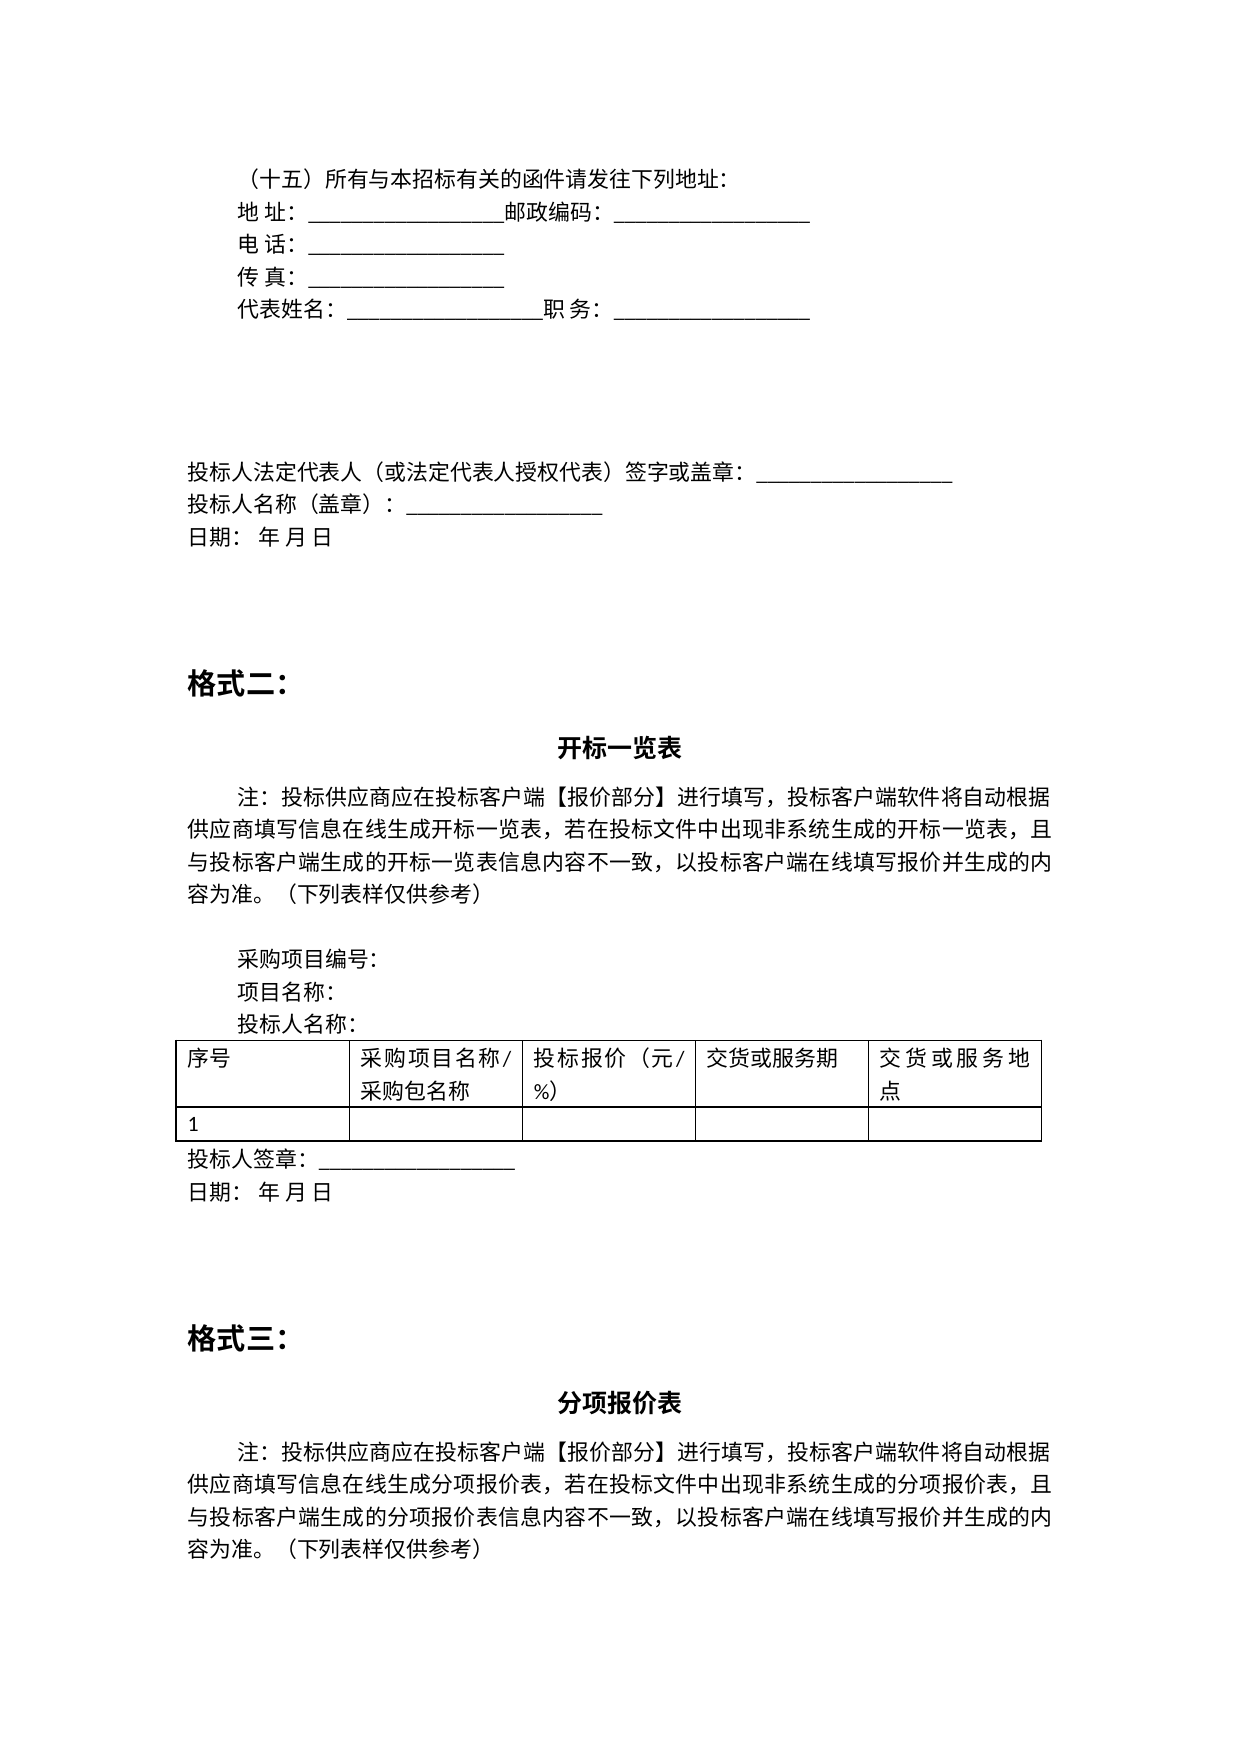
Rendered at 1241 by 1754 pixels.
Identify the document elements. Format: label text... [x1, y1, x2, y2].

text 投标人名称： [187, 1007, 1053, 1039]
text 项目名称： [187, 974, 1053, 1007]
table_header 投标报价（元/%） [523, 1041, 695, 1106]
table_header 序号 [177, 1041, 349, 1106]
text （十五）所有与本招标有关的函件请发往下列地址： [187, 162, 1053, 194]
table_cell 1 [177, 1108, 349, 1140]
table_cell [869, 1108, 1041, 1140]
table_header 交货或服务期 [696, 1041, 868, 1106]
text 代表姓名：__________________职 务：__________________ [187, 292, 1053, 324]
text 投标人名称（盖章）：__________________ [187, 487, 1053, 519]
text 格式二： [187, 649, 1053, 714]
text 投标人法定代表人（或法定代表人授权代表）签字或盖章：__________________ [187, 454, 1053, 487]
text 日期： 年 月 日 [187, 1174, 1053, 1207]
text 注：投标供应商应在投标客户端【报价部分】进行填写，投标客户端软件将自动根据供应商填写信息在线生成开标一览表，若在投标文件中出现非系统生成的开标一览表，且与投标客户端生成的开标一览表信息内容不一致，以投标客户端在线填写报价并生成的内容为准。（下列表样仅供参考） [187, 779, 1053, 942]
text 投标人签章：__________________ [187, 1142, 1053, 1174]
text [187, 1434, 1053, 1564]
text 日期： 年 月 日 [187, 519, 1053, 552]
table_header 采购项目名称/采购包名称 [350, 1041, 522, 1106]
text 电 话：__________________ [187, 227, 1053, 259]
text 格式三： [187, 1304, 1053, 1369]
table_cell [350, 1108, 522, 1140]
table_cell [523, 1108, 695, 1140]
text 传 真：__________________ [187, 259, 1053, 292]
text 开标一览表 [187, 714, 1053, 779]
table_cell [696, 1108, 868, 1140]
text 采购项目编号： [187, 942, 1053, 974]
table_header 交货或服务地点 [869, 1041, 1041, 1106]
text 分项报价表 [187, 1369, 1053, 1434]
text 地 址：__________________邮政编码：__________________ [187, 194, 1053, 227]
